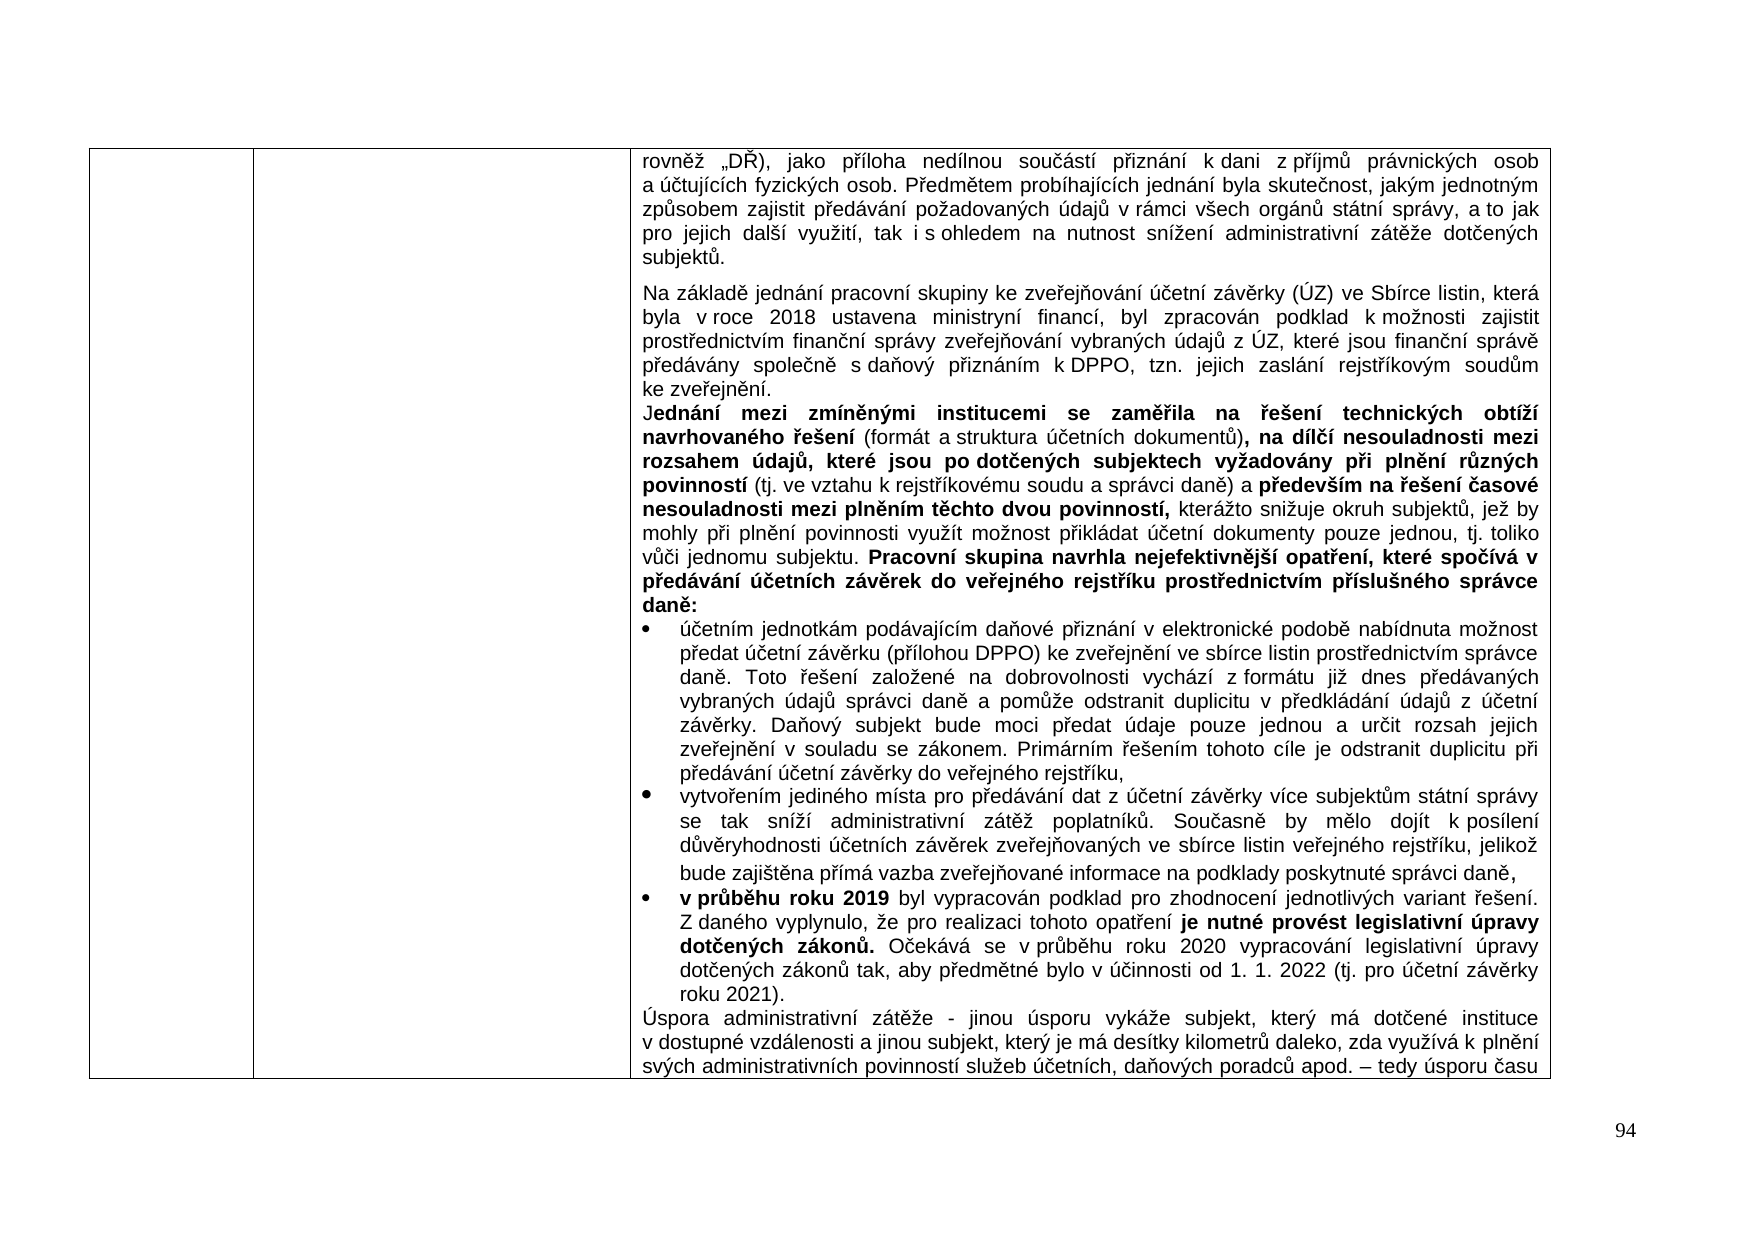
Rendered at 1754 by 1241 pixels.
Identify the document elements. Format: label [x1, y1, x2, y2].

table_cell [254, 149, 630, 1078]
table_cell [631, 149, 1550, 1078]
